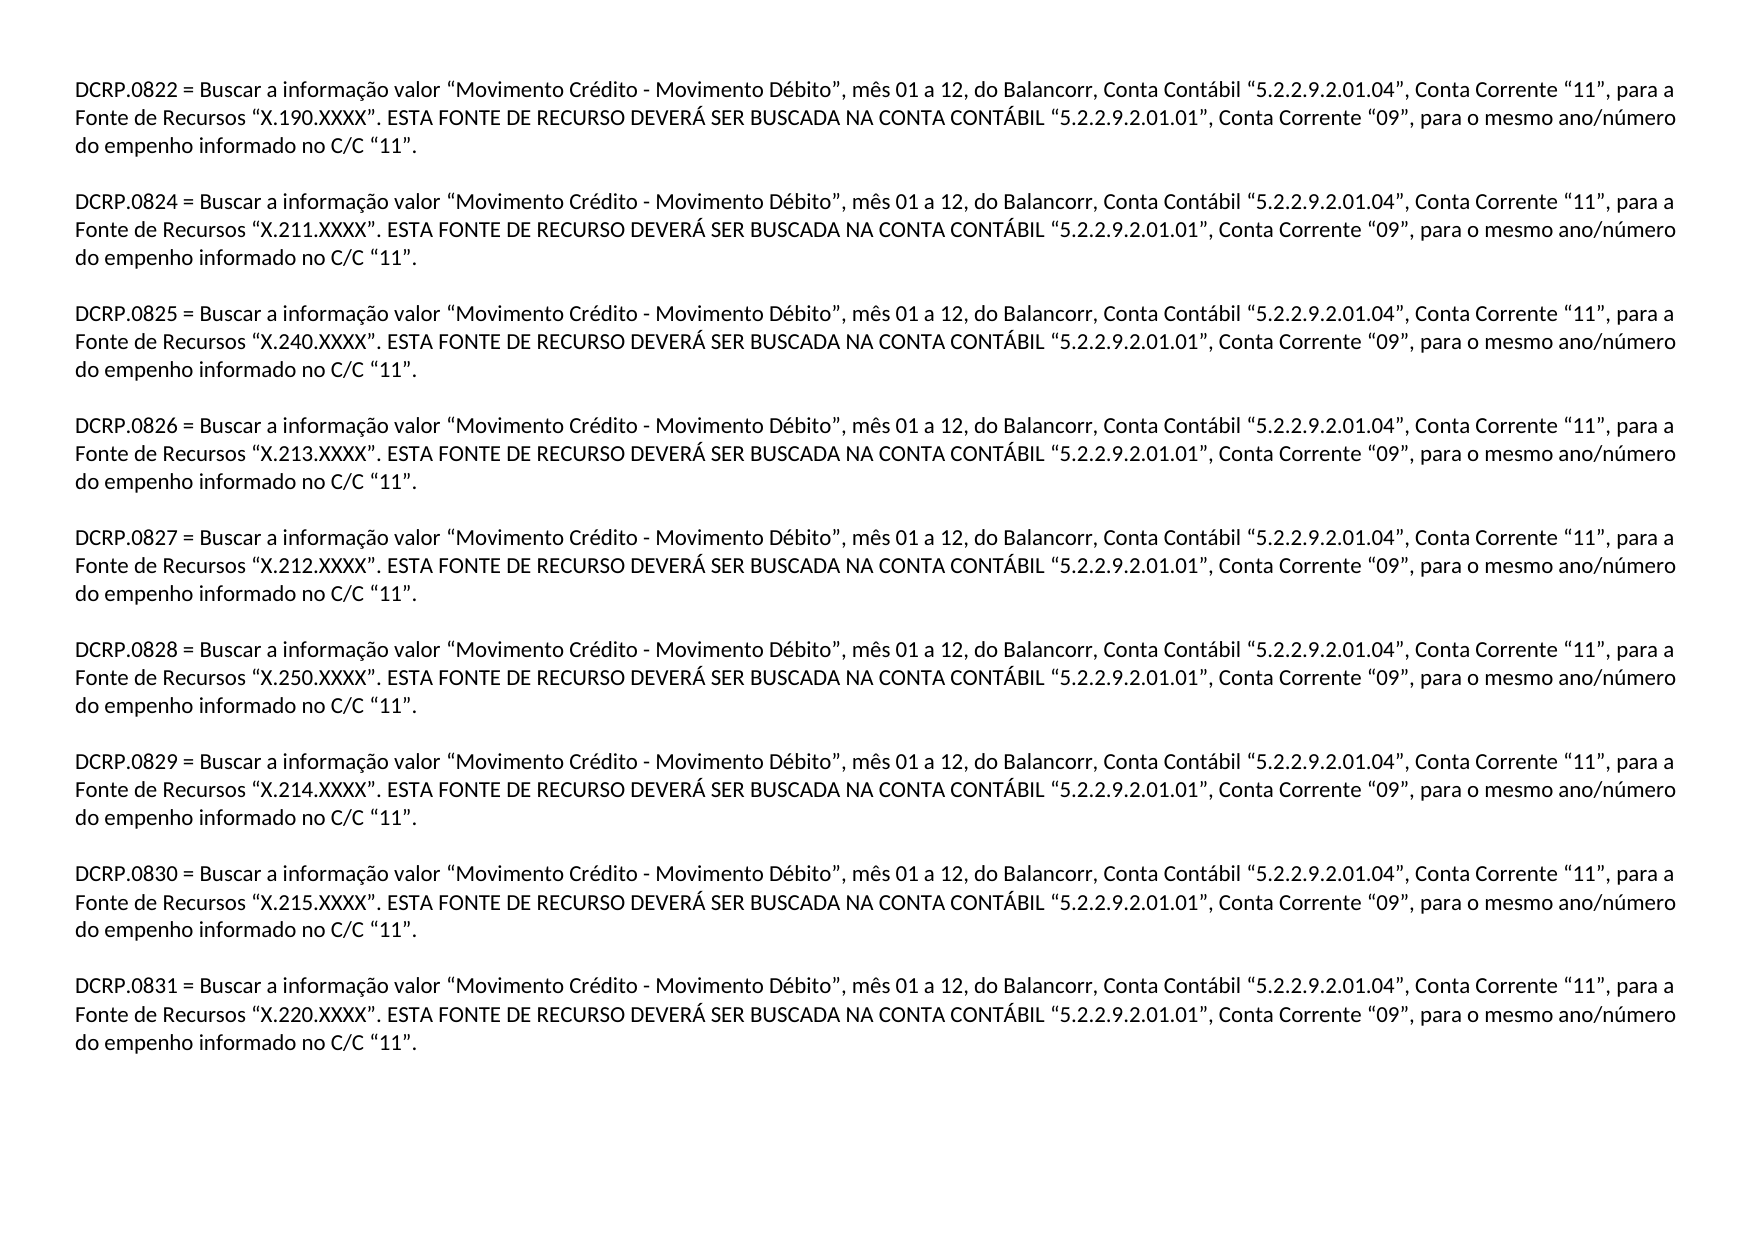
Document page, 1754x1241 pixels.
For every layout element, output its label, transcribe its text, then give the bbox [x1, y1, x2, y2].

text DCRP.0824 = Buscar a informação valor “Movimento Crédito - Movimento Débito”, mês 01 a 12, do Balancorr, Conta Contábil “5.2.2.9.2.01.04”, Conta Corrente “11”, para a Fonte de Recursos “X.211.XXXX”. ESTA FONTE DE RECURSO DEVERÁ SER BUSCADA NA CONTA CONTÁBIL “5.2.2.9.2.01.01”, Conta Corrente “09”, para o mesmo ano/número do empenho informado no C/C “11”. [75, 187, 1679, 271]
text DCRP.0827 = Buscar a informação valor “Movimento Crédito - Movimento Débito”, mês 01 a 12, do Balancorr, Conta Contábil “5.2.2.9.2.01.04”, Conta Corrente “11”, para a Fonte de Recursos “X.212.XXXX”. ESTA FONTE DE RECURSO DEVERÁ SER BUSCADA NA CONTA CONTÁBIL “5.2.2.9.2.01.01”, Conta Corrente “09”, para o mesmo ano/número do empenho informado no C/C “11”. [75, 523, 1679, 607]
text DCRP.0829 = Buscar a informação valor “Movimento Crédito - Movimento Débito”, mês 01 a 12, do Balancorr, Conta Contábil “5.2.2.9.2.01.04”, Conta Corrente “11”, para a Fonte de Recursos “X.214.XXXX”. ESTA FONTE DE RECURSO DEVERÁ SER BUSCADA NA CONTA CONTÁBIL “5.2.2.9.2.01.01”, Conta Corrente “09”, para o mesmo ano/número do empenho informado no C/C “11”. [75, 747, 1679, 832]
text DCRP.0828 = Buscar a informação valor “Movimento Crédito - Movimento Débito”, mês 01 a 12, do Balancorr, Conta Contábil “5.2.2.9.2.01.04”, Conta Corrente “11”, para a Fonte de Recursos “X.250.XXXX”. ESTA FONTE DE RECURSO DEVERÁ SER BUSCADA NA CONTA CONTÁBIL “5.2.2.9.2.01.01”, Conta Corrente “09”, para o mesmo ano/número do empenho informado no C/C “11”. [75, 635, 1679, 719]
text DCRP.0822 = Buscar a informação valor “Movimento Crédito - Movimento Débito”, mês 01 a 12, do Balancorr, Conta Contábil “5.2.2.9.2.01.04”, Conta Corrente “11”, para a Fonte de Recursos “X.190.XXXX”. ESTA FONTE DE RECURSO DEVERÁ SER BUSCADA NA CONTA CONTÁBIL “5.2.2.9.2.01.01”, Conta Corrente “09”, para o mesmo ano/número do empenho informado no C/C “11”. [75, 75, 1679, 159]
text DCRP.0826 = Buscar a informação valor “Movimento Crédito - Movimento Débito”, mês 01 a 12, do Balancorr, Conta Contábil “5.2.2.9.2.01.04”, Conta Corrente “11”, para a Fonte de Recursos “X.213.XXXX”. ESTA FONTE DE RECURSO DEVERÁ SER BUSCADA NA CONTA CONTÁBIL “5.2.2.9.2.01.01”, Conta Corrente “09”, para o mesmo ano/número do empenho informado no C/C “11”. [75, 411, 1679, 495]
text DCRP.0830 = Buscar a informação valor “Movimento Crédito - Movimento Débito”, mês 01 a 12, do Balancorr, Conta Contábil “5.2.2.9.2.01.04”, Conta Corrente “11”, para a Fonte de Recursos “X.215.XXXX”. ESTA FONTE DE RECURSO DEVERÁ SER BUSCADA NA CONTA CONTÁBIL “5.2.2.9.2.01.01”, Conta Corrente “09”, para o mesmo ano/número do empenho informado no C/C “11”. [75, 859, 1679, 944]
text DCRP.0825 = Buscar a informação valor “Movimento Crédito - Movimento Débito”, mês 01 a 12, do Balancorr, Conta Contábil “5.2.2.9.2.01.04”, Conta Corrente “11”, para a Fonte de Recursos “X.240.XXXX”. ESTA FONTE DE RECURSO DEVERÁ SER BUSCADA NA CONTA CONTÁBIL “5.2.2.9.2.01.01”, Conta Corrente “09”, para o mesmo ano/número do empenho informado no C/C “11”. [75, 299, 1679, 383]
text DCRP.0831 = Buscar a informação valor “Movimento Crédito - Movimento Débito”, mês 01 a 12, do Balancorr, Conta Contábil “5.2.2.9.2.01.04”, Conta Corrente “11”, para a Fonte de Recursos “X.220.XXXX”. ESTA FONTE DE RECURSO DEVERÁ SER BUSCADA NA CONTA CONTÁBIL “5.2.2.9.2.01.01”, Conta Corrente “09”, para o mesmo ano/número do empenho informado no C/C “11”. [75, 972, 1679, 1056]
